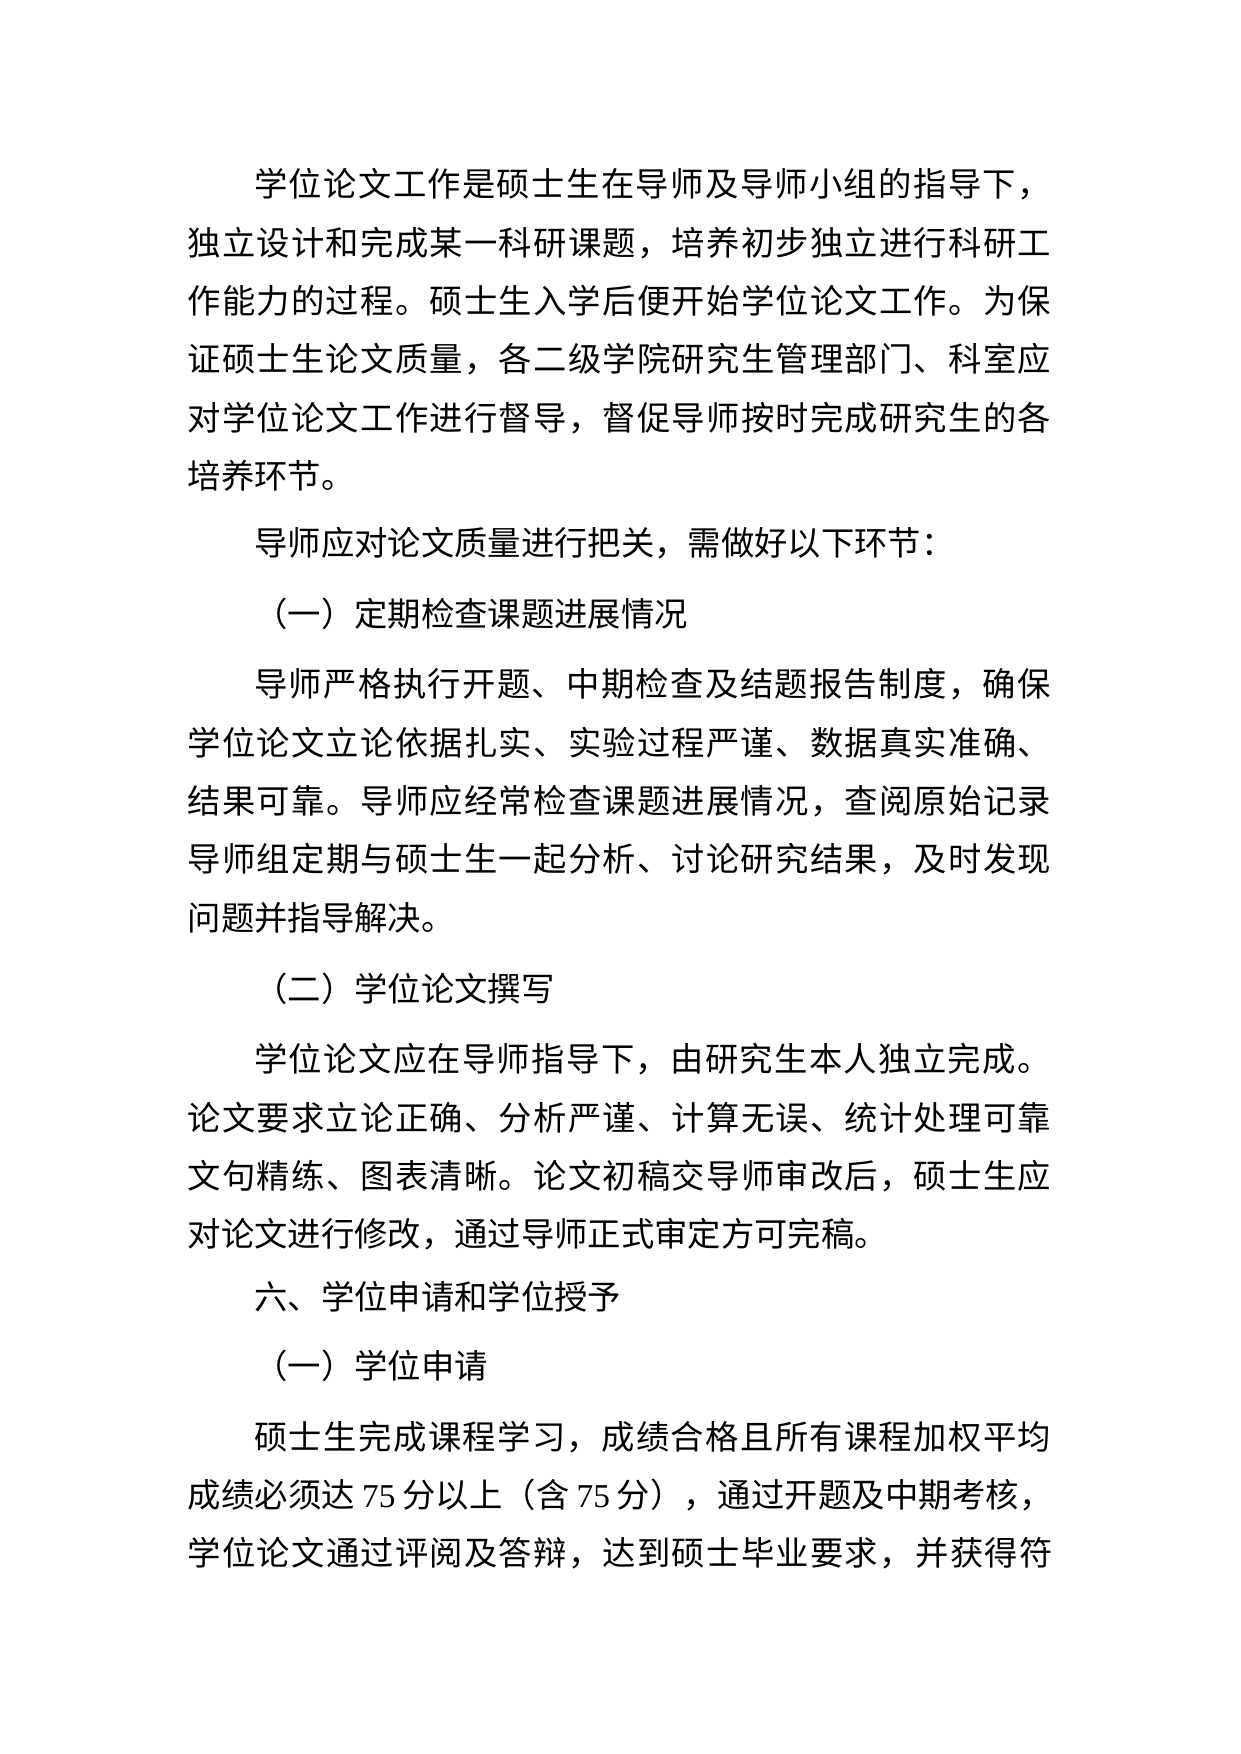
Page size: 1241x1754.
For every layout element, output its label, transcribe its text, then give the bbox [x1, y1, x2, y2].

text 导师应对论文质量进行把关，需做好以下环节： [187, 508, 1053, 567]
text 学位论文应在导师指导下，由研究生本人独立完成。论文要求立论正确、分析严谨、计算无误、统计处理可靠、文句精练、图表清晰。论文初稿交导师审改后，硕士生应对论文进行修改，通过导师正式审定方可完稿。 [187, 1025, 1053, 1258]
text 学位论文工作是硕士生在导师及导师小组的指导下，独立设计和完成某一科研课题，培养初步独立进行科研工作能力的过程。硕士生入学后便开始学位论文工作。为保证硕士生论文质量，各二级学院研究生管理部门、科室应对学位论文工作进行督导，督促导师按时完成研究生的各培养环节。 [187, 150, 1053, 500]
text 六、学位申请和学位授予 [187, 1271, 1053, 1319]
text （一）定期检查课题进展情况 [187, 579, 1053, 638]
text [187, 1402, 1053, 1577]
text （二）学位论文撰写 [187, 954, 1053, 1013]
text （一）学位申请 [187, 1332, 1053, 1390]
text 导师严格执行开题、中期检查及结题报告制度，确保学位论文立论依据扎实、实验过程严谨、数据真实准确、结果可靠。导师应经常检查课题进展情况，查阅原始记录，导师组定期与硕士生一起分析、讨论研究结果，及时发现问题并指导解决。 [187, 650, 1053, 942]
